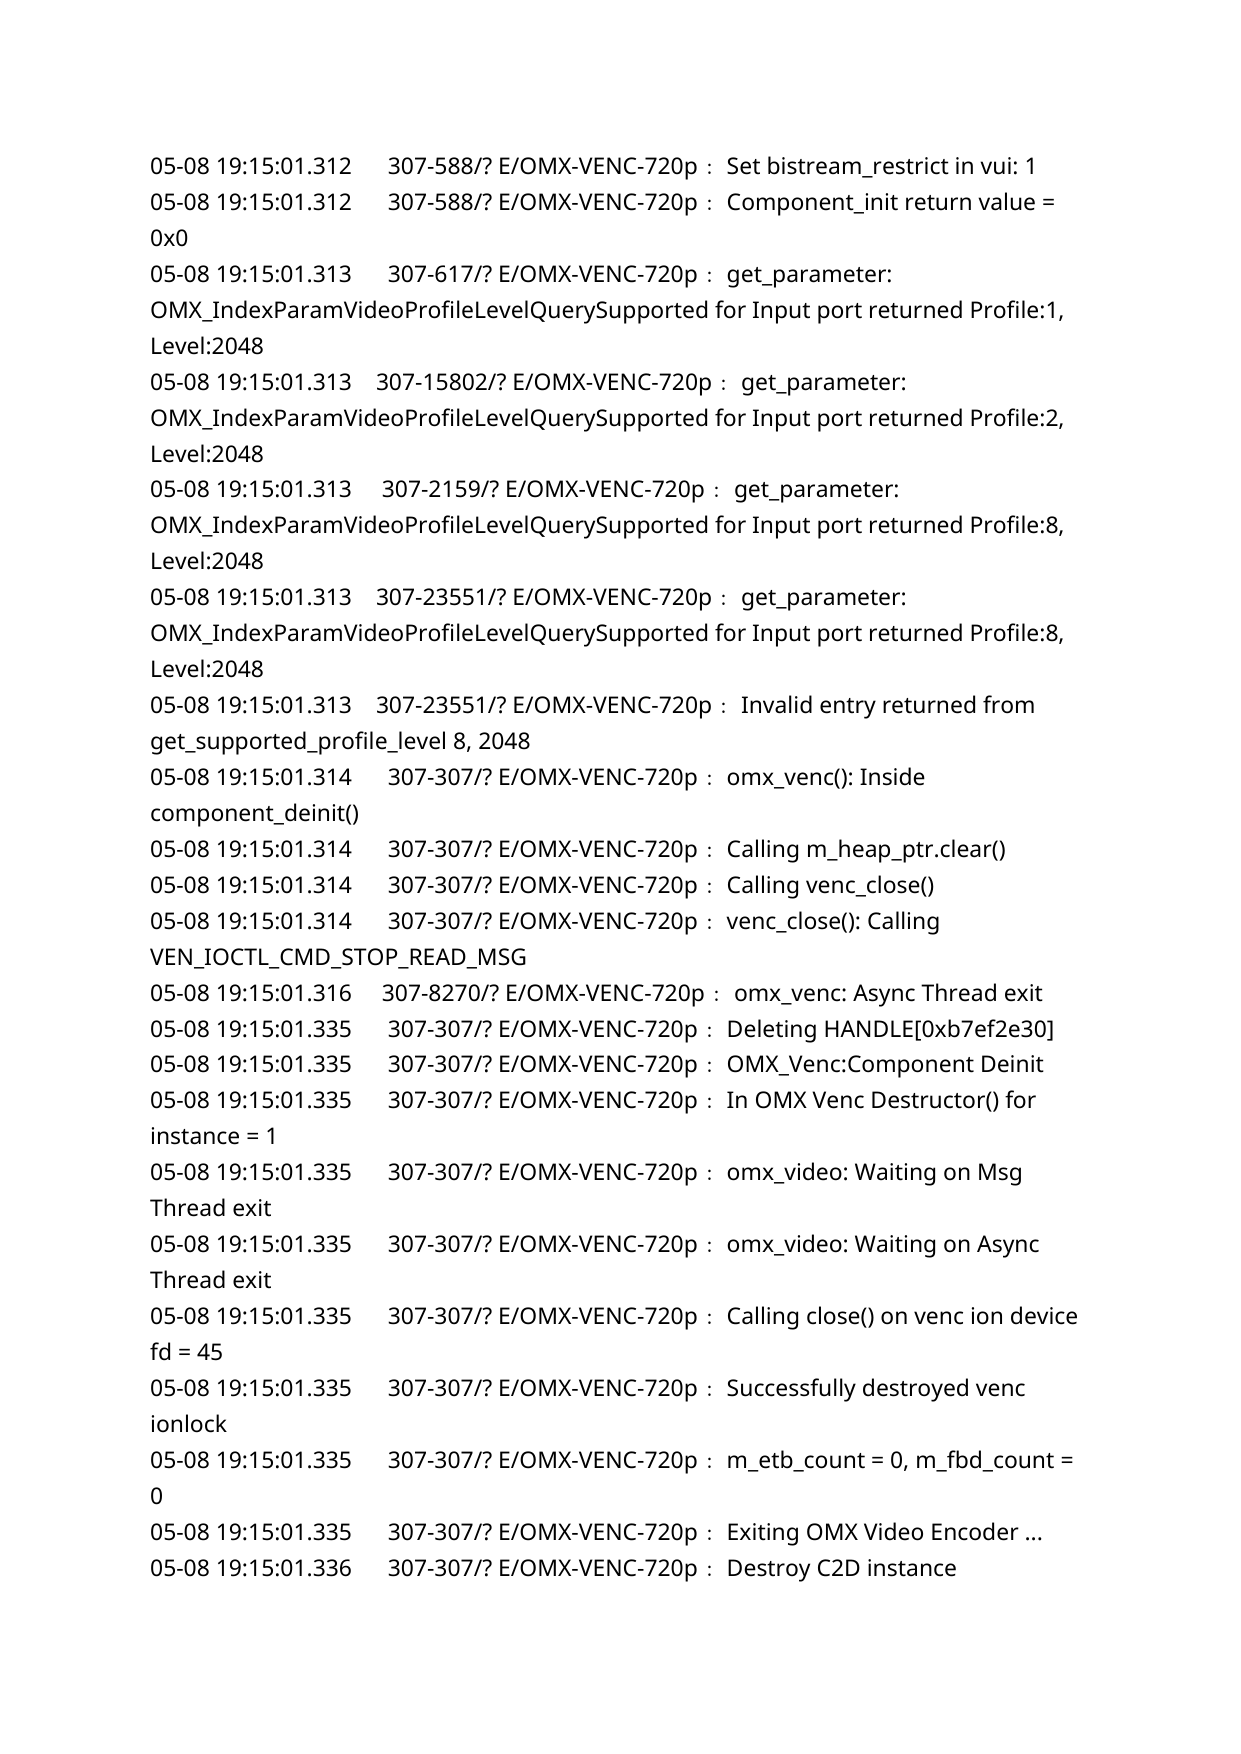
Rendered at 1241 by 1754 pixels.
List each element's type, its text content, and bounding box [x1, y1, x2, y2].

text 05-08 19:15:01.335 307-307/? E/OMX-VENC-720p﹕ omx_video: Waiting on Msg Thread exit [150, 1156, 1090, 1223]
text 05-08 19:15:01.335 307-307/? E/OMX-VENC-720p﹕ Exiting OMX Video Encoder ... [150, 1516, 1090, 1547]
text 05-08 19:15:01.314 307-307/? E/OMX-VENC-720p﹕ Calling venc_close() [150, 869, 1090, 900]
text 05-08 19:15:01.314 307-307/? E/OMX-VENC-720p﹕ omx_venc(): Inside component_deinit() [150, 761, 1090, 828]
text 05-08 19:15:01.313 307-15802/? E/OMX-VENC-720p﹕ get_parameter: OMX_IndexParamVideoProfileLevelQuerySupported for Input port returned Profile:2, Level:2048 [150, 366, 1090, 469]
text 05-08 19:15:01.313 307-617/? E/OMX-VENC-720p﹕ get_parameter: OMX_IndexParamVideoProfileLevelQuerySupported for Input port returned Profile:1, Level:2048 [150, 258, 1090, 361]
text 05-08 19:15:01.335 307-307/? E/OMX-VENC-720p﹕ Deleting HANDLE[0xb7ef2e30] [150, 1012, 1090, 1044]
text 05-08 19:15:01.313 307-23551/? E/OMX-VENC-720p﹕ Invalid entry returned from get_supported_profile_level 8, 2048 [150, 689, 1090, 756]
text 05-08 19:15:01.314 307-307/? E/OMX-VENC-720p﹕ Calling m_heap_ptr.clear() [150, 833, 1090, 864]
text 05-08 19:15:01.314 307-307/? E/OMX-VENC-720p﹕ venc_close(): Calling VEN_IOCTL_CMD_STOP_READ_MSG [150, 905, 1090, 972]
text 05-08 19:15:01.335 307-307/? E/OMX-VENC-720p﹕ Successfully destroyed venc ionlock [150, 1372, 1090, 1439]
text 05-08 19:15:01.313 307-23551/? E/OMX-VENC-720p﹕ get_parameter: OMX_IndexParamVideoProfileLevelQuerySupported for Input port returned Profile:8, Level:2048 [150, 581, 1090, 684]
text 05-08 19:15:01.335 307-307/? E/OMX-VENC-720p﹕ m_etb_count = 0, m_fbd_count = 0 [150, 1444, 1090, 1511]
text 05-08 19:15:01.335 307-307/? E/OMX-VENC-720p﹕ OMX_Venc:Component Deinit [150, 1048, 1090, 1080]
text 05-08 19:15:01.335 307-307/? E/OMX-VENC-720p﹕ omx_video: Waiting on Async Thread exit [150, 1228, 1090, 1295]
text 05-08 19:15:01.312 307-588/? E/OMX-VENC-720p﹕ Set bistream_restrict in vui: 1 [150, 150, 1090, 181]
text 05-08 19:15:01.336 307-307/? E/OMX-VENC-720p﹕ Destroy C2D instance [150, 1552, 1090, 1583]
text 05-08 19:15:01.335 307-307/? E/OMX-VENC-720p﹕ In OMX Venc Destructor() for instance = 1 [150, 1084, 1090, 1152]
text 05-08 19:15:01.335 307-307/? E/OMX-VENC-720p﹕ Calling close() on venc ion device fd = 45 [150, 1300, 1090, 1367]
text 05-08 19:15:01.312 307-588/? E/OMX-VENC-720p﹕ Component_init return value = 0x0 [150, 186, 1090, 253]
text 05-08 19:15:01.316 307-8270/? E/OMX-VENC-720p﹕ omx_venc: Async Thread exit [150, 977, 1090, 1008]
text 05-08 19:15:01.313 307-2159/? E/OMX-VENC-720p﹕ get_parameter: OMX_IndexParamVideoProfileLevelQuerySupported for Input port returned Profile:8, Level:2048 [150, 473, 1090, 577]
